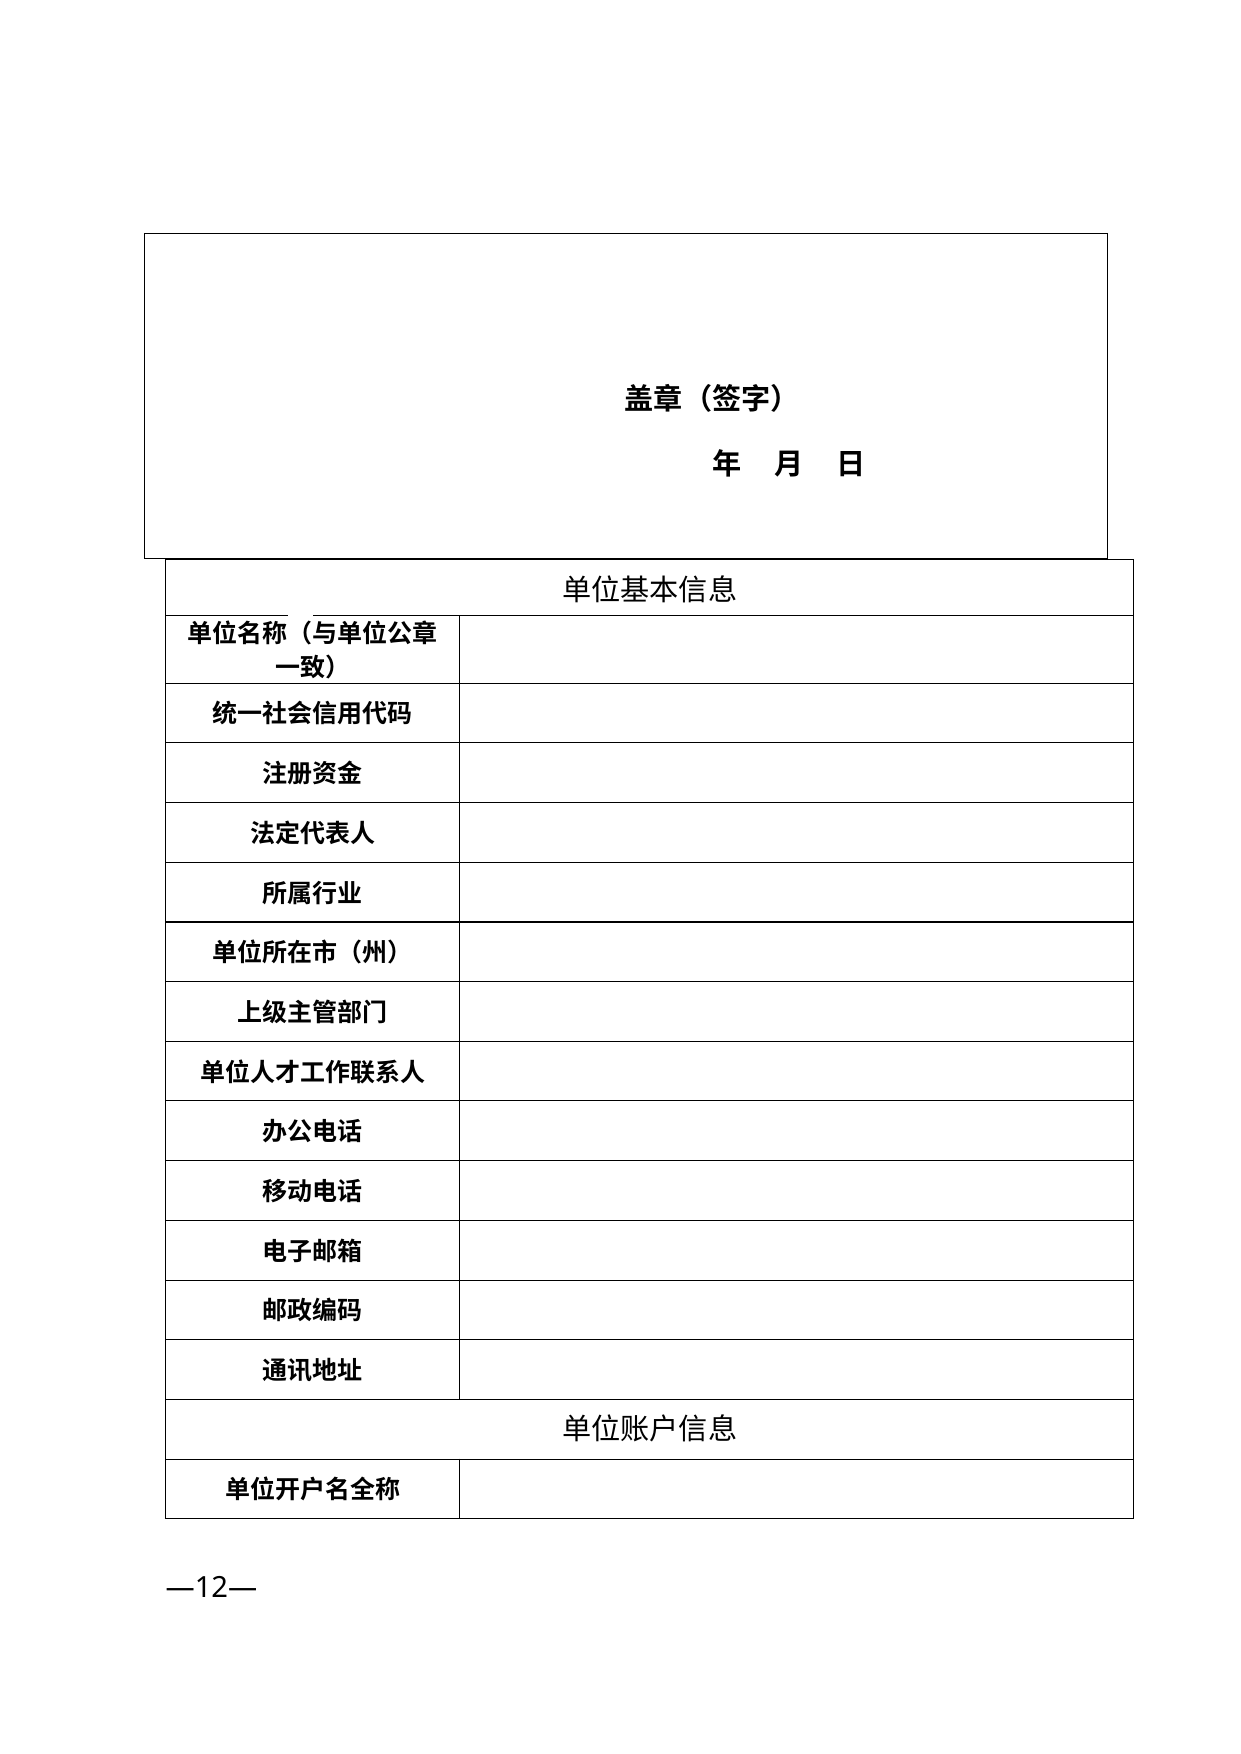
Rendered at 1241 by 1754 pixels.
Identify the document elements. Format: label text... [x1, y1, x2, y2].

table_cell 单位账户信息 [166, 1400, 1133, 1458]
table_cell 上级主管部门 [166, 982, 459, 1041]
table_cell 单位所在市（州） [166, 923, 459, 981]
table_cell [460, 1221, 1133, 1279]
table_cell [460, 1161, 1133, 1220]
table_cell 电子邮箱 [166, 1221, 459, 1279]
table_cell 统一社会信用代码 [166, 684, 459, 742]
table_cell 单位名称（与单位公章 一致） [166, 616, 459, 683]
table_cell [460, 923, 1133, 981]
table_cell [460, 1101, 1133, 1160]
table_cell [460, 684, 1133, 742]
table_cell [460, 863, 1133, 921]
table_cell 法定代表人 [166, 803, 459, 862]
table_cell 注册资金 [166, 743, 459, 802]
table_cell 单位开户名全称 [166, 1460, 459, 1518]
table_cell 所属行业 [166, 863, 459, 921]
table_cell 办公电话 [166, 1101, 459, 1160]
table_cell [460, 1340, 1133, 1399]
table_cell 邮政编码 [166, 1281, 459, 1339]
table_cell [460, 616, 1133, 683]
table_cell [460, 1042, 1133, 1100]
table_cell 单位人才工作联系人 [166, 1042, 459, 1100]
table_cell [460, 743, 1133, 802]
table_cell [460, 1281, 1133, 1339]
table_cell [460, 1460, 1133, 1518]
table_cell 移动电话 [166, 1161, 459, 1220]
table_header 单位基本信息 [166, 560, 1133, 615]
table_cell 盖章（签字） 年 月 日 [145, 234, 1107, 558]
table_cell 通讯地址 [166, 1340, 459, 1399]
table_cell [460, 982, 1133, 1041]
table_cell [460, 803, 1133, 862]
